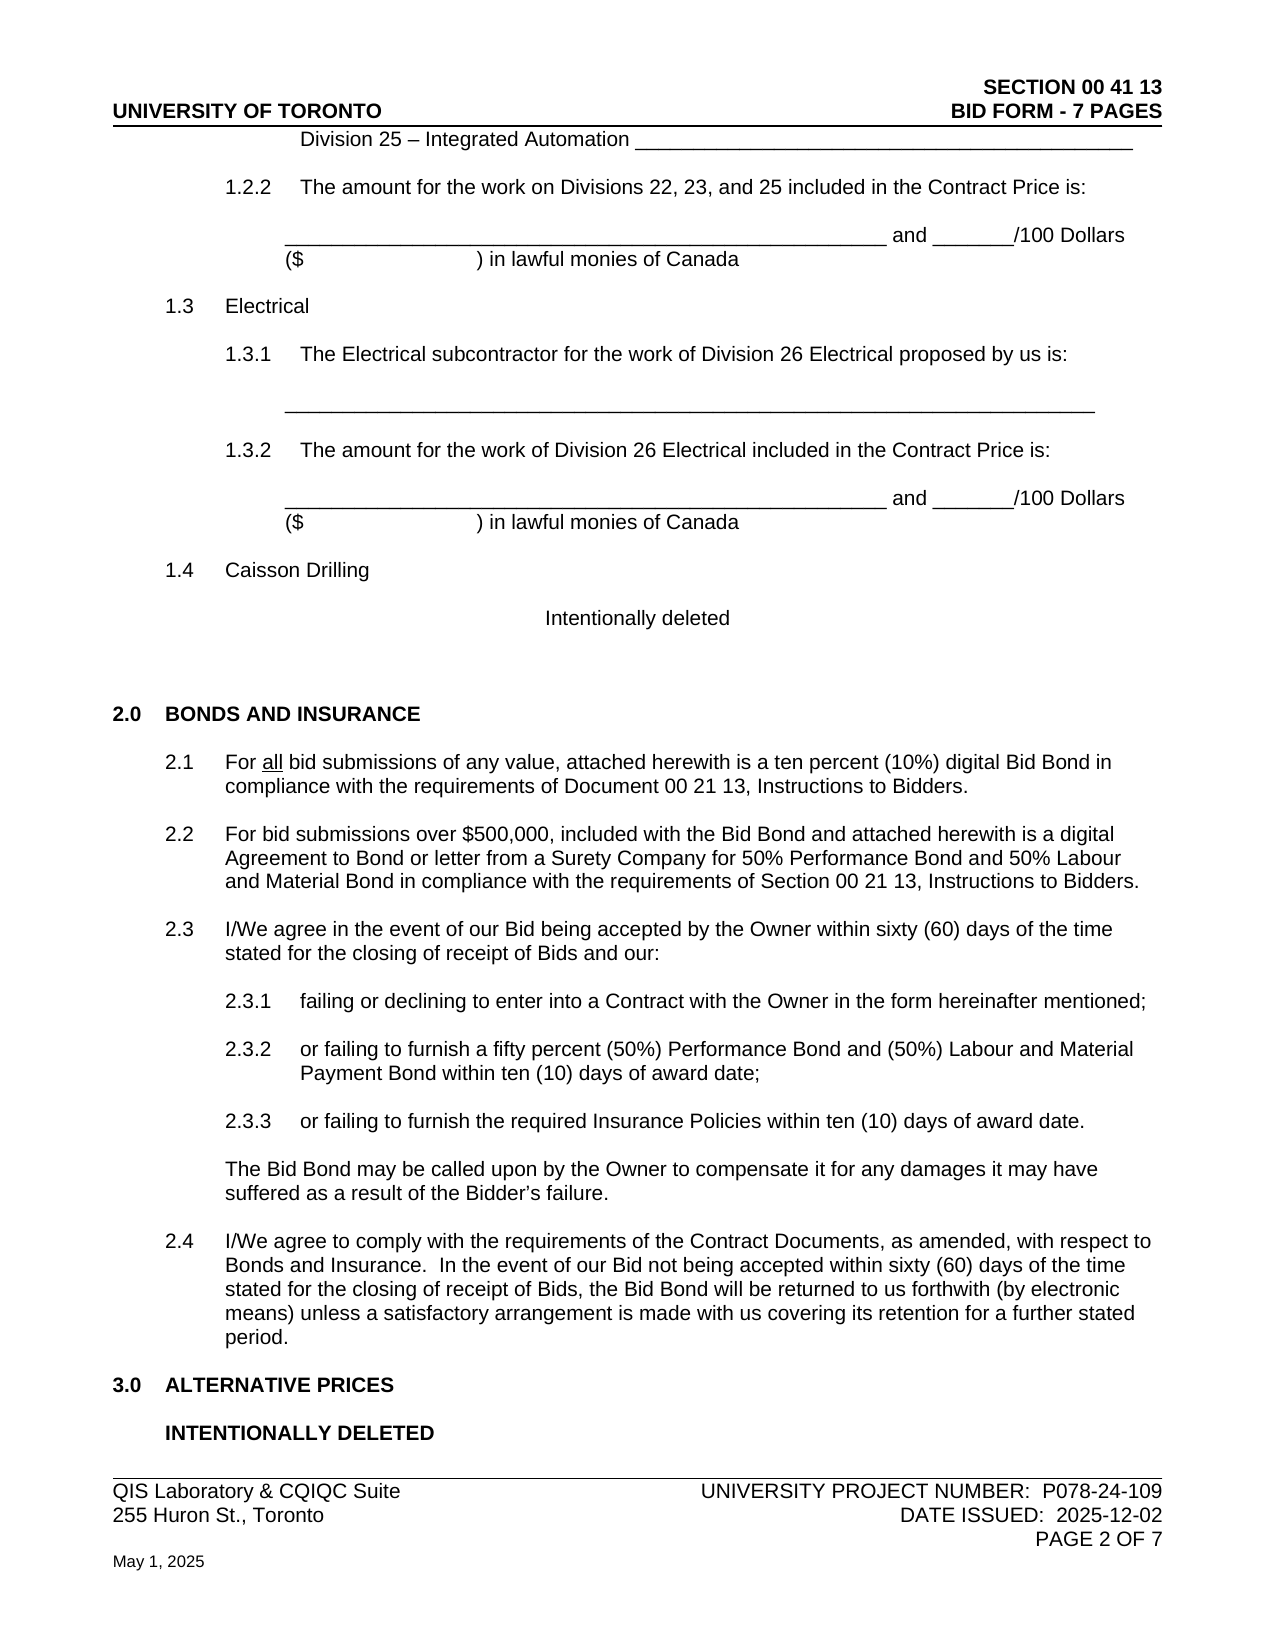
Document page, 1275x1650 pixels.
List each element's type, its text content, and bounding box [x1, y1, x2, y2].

subtitle or failing to furnish a fifty percent (50%) Performance Bond and (50%) Labour and Material Payment Bond within ten (10) days of award date; [225, 1037, 1162, 1085]
subtitle The Electrical subcontractor for the work of Division 26 Electrical proposed by us is: [225, 342, 1162, 366]
subtitle failing or declining to enter into a Contract with the Owner in the form hereinafter mentioned; [225, 989, 1162, 1013]
text The Bid Bond may be called upon by the Owner to compensate it for any damages it may have suffered as a result of the Bidder’s failure. [225, 1157, 1162, 1205]
subtitle I/We agree in the event of our Bid being accepted by the Owner within sixty (60) days of the time stated for the closing of receipt of Bids and our: [165, 917, 1162, 965]
subtitle The amount for the work on Divisions 22, 23, and 25 included in the Contract Price is: [225, 174, 1162, 198]
subtitle or failing to furnish the required Insurance Policies within ten (10) days of award date. [225, 1109, 1162, 1133]
text Intentionally deleted [112, 606, 1162, 630]
subtitle Electrical [165, 294, 1162, 318]
subtitle For bid submissions over $500,000, included with the Bid Bond and attached herewith is a digital Agreement to Bond or letter from a Surety Company for 50% Performance Bond and 50% Labour and Material Bond in compliance with the requirements of Section 00 21 13, Instructions to Bidders. [165, 821, 1162, 893]
subtitle BONDS AND INSURANCE [112, 702, 1162, 726]
subtitle Caisson Drilling [165, 558, 1162, 582]
text ($ ) in lawful monies of Canada [210, 246, 1162, 270]
subtitle For all bid submissions of any value, attached herewith is a ten percent (10%) digital Bid Bond in compliance with the requirements of Document 00 21 13, Instructions to Bidders. [165, 749, 1162, 797]
subtitle I/We agree to comply with the requirements of the Contract Documents, as amended, with respect to Bonds and Insurance. In the event of our Bid not being accepted within sixty (60) days of the time stated for the closing of receipt of Bids, the Bid Bond will be returned to us forthwith (by electronic means) unless a satisfactory arrangement is made with us covering its retention for a further stated period. [165, 1229, 1162, 1348]
text ______________________________________________________________________ [285, 390, 1162, 414]
text INTENTIONALLY DELETED [165, 1420, 1162, 1444]
text ($ ) in lawful monies of Canada [210, 510, 1162, 534]
subtitle ALTERNATIVE PRICES [112, 1372, 1162, 1396]
subtitle The amount for the work of Division 26 Electrical included in the Contract Price is: [225, 438, 1162, 462]
text ____________________________________________________ and _______/100 Dollars [210, 222, 1162, 246]
text Division 25 – Integrated Automation ___________________________________________ [285, 127, 1162, 151]
text ____________________________________________________ and _______/100 Dollars [210, 486, 1162, 510]
